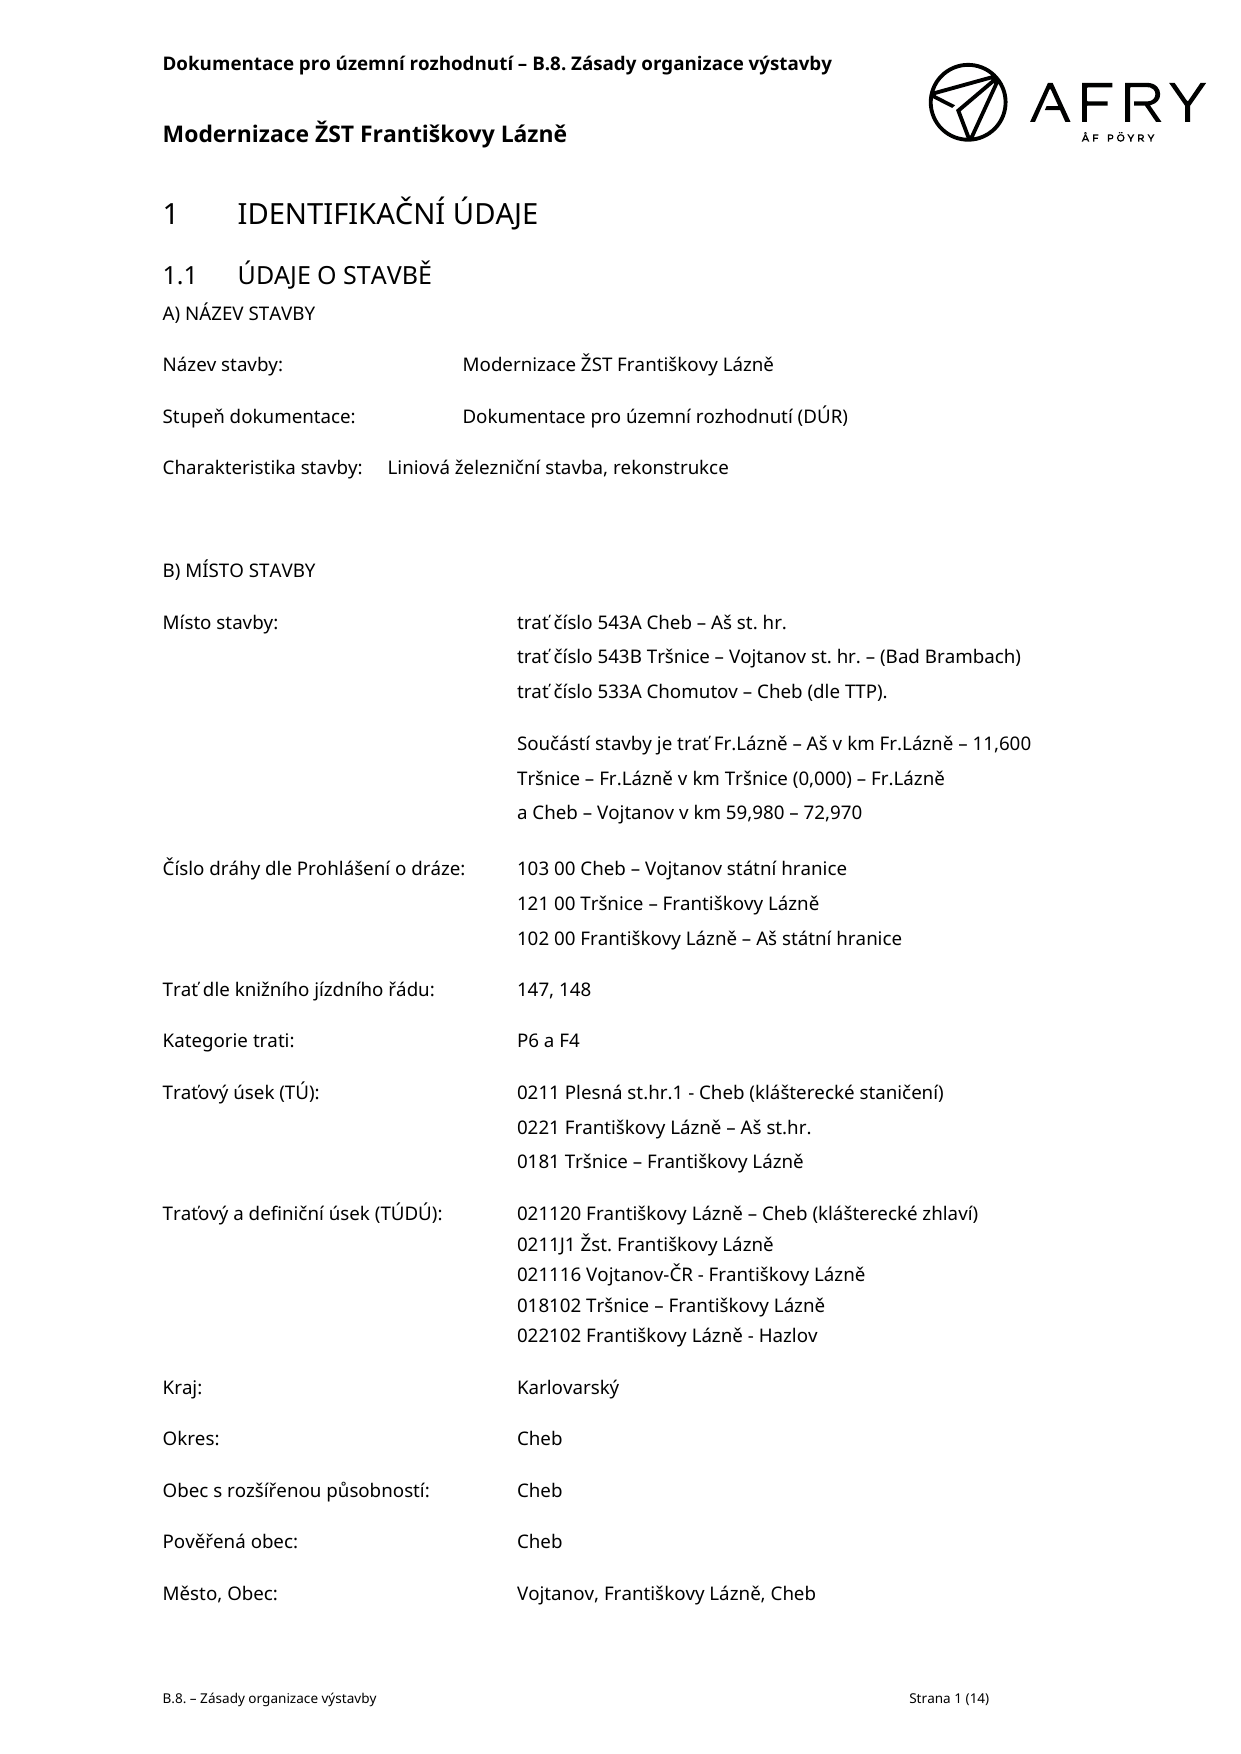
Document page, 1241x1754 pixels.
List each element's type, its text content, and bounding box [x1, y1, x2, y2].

text 021116 Vojtanov-ČR - Františkovy Lázně [517, 1261, 1107, 1287]
text trať číslo 533A Chomutov – Cheb (dle TTP). [162, 678, 1107, 704]
subtitle IDENTIFIKAČNÍ ÚDAJE [162, 193, 1107, 233]
text Pověřená obec: Cheb [162, 1528, 1107, 1554]
text B) MÍSTO STAVBY [162, 557, 1107, 583]
text 0221 Františkovy Lázně – Aš st.hr. [162, 1114, 1107, 1139]
subtitle ÚDAJE O STAVBĚ [162, 258, 1107, 292]
text a Cheb – Vojtanov v km 59,980 – 72,970 [517, 799, 1107, 825]
text A) NÁZEV STAVBY [162, 300, 1107, 326]
text Stupeň dokumentace: Dokumentace pro územní rozhodnutí (DÚR) [162, 403, 1107, 429]
text 0211J1 Žst. Františkovy Lázně [517, 1231, 1107, 1256]
text trať číslo 543B Tršnice – Vojtanov st. hr. – (Bad Brambach) [162, 644, 1107, 669]
text 121 00 Tršnice – Františkovy Lázně [162, 890, 1107, 916]
text 022102 Františkovy Lázně - Hazlov [517, 1323, 1107, 1348]
text Kategorie trati: P6 a F4 [162, 1028, 1107, 1053]
text Místo stavby: trať číslo 543A Cheb – Aš st. hr. [162, 609, 1107, 634]
text Okres: Cheb [162, 1426, 1107, 1451]
text 102 00 Františkovy Lázně – Aš státní hranice [162, 925, 1107, 950]
text Kraj: Karlovarský [162, 1374, 1107, 1400]
text Město, Obec: Vojtanov, Františkovy Lázně, Cheb [162, 1580, 1107, 1606]
text Trať dle knižního jízdního řádu: 147, 148 [162, 976, 1107, 1002]
text Charakteristika stavby: Liniová železniční stavba, rekonstrukce [162, 454, 1107, 480]
text 018102 Tršnice – Františkovy Lázně [517, 1292, 1107, 1318]
text 0181 Tršnice – Františkovy Lázně [162, 1149, 1107, 1174]
text Název stavby: Modernizace ŽST Františkovy Lázně [162, 352, 1107, 377]
text Číslo dráhy dle Prohlášení o dráze: 103 00 Cheb – Vojtanov státní hranice [162, 855, 1107, 881]
text Traťový úsek (TÚ): 0211 Plesná st.hr.1 - Cheb (klášterecké staničení) [162, 1079, 1107, 1105]
text Součástí stavby je trať Fr.Lázně – Aš v km Fr.Lázně – 11,600 [517, 730, 1107, 756]
text Traťový a definiční úsek (TÚDÚ): 021120 Františkovy Lázně – Cheb (klášterecké zhlaví) [162, 1200, 1107, 1226]
text Tršnice – Fr.Lázně v km Tršnice (0,000) – Fr.Lázně [517, 765, 1107, 790]
text Obec s rozšířenou působností: Cheb [162, 1477, 1107, 1503]
